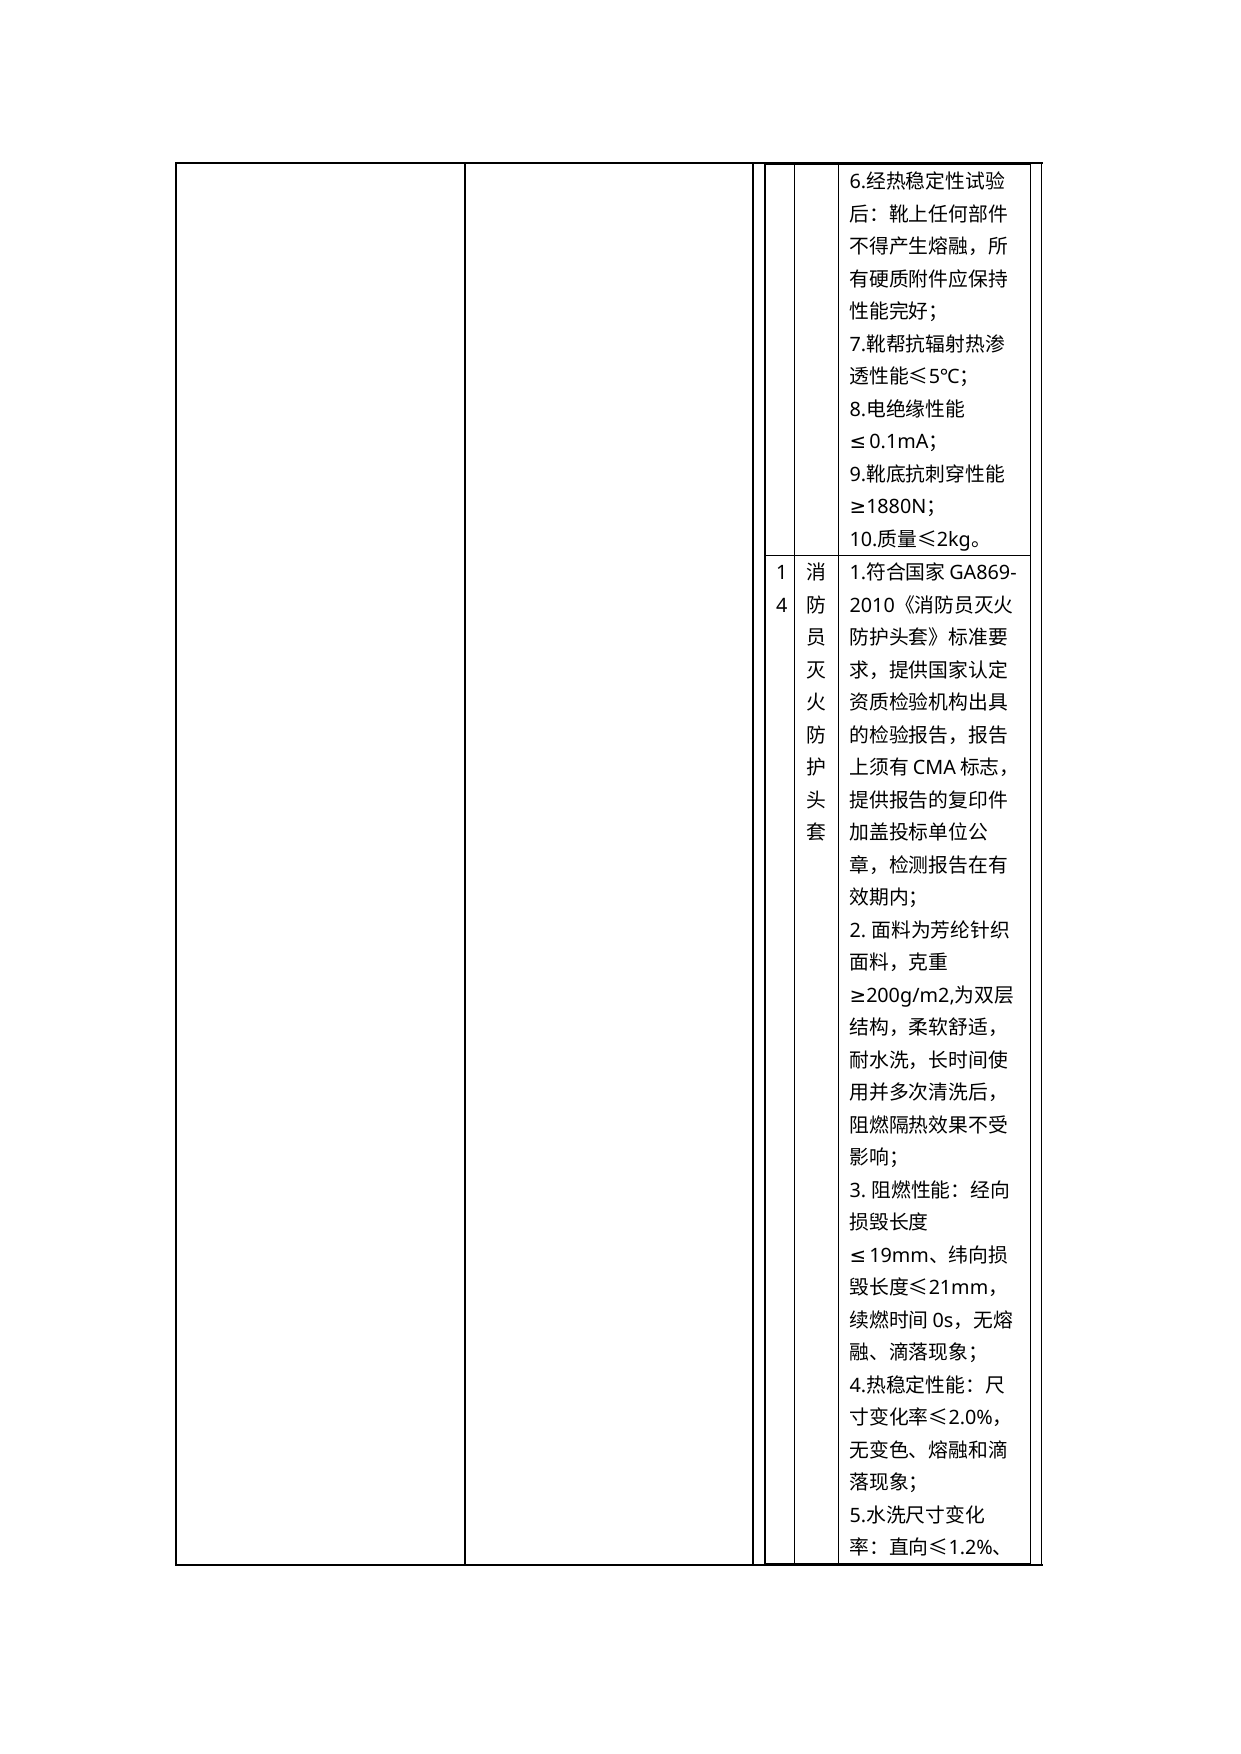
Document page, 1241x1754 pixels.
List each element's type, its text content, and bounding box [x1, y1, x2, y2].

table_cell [839, 556, 1030, 1563]
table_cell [766, 556, 794, 1563]
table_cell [795, 165, 838, 555]
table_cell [795, 556, 838, 1563]
table_cell [466, 164, 752, 1564]
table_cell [839, 165, 1030, 555]
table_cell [766, 165, 794, 555]
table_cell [754, 164, 764, 1564]
table_cell 1 [177, 164, 464, 1564]
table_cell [1031, 164, 1041, 1564]
